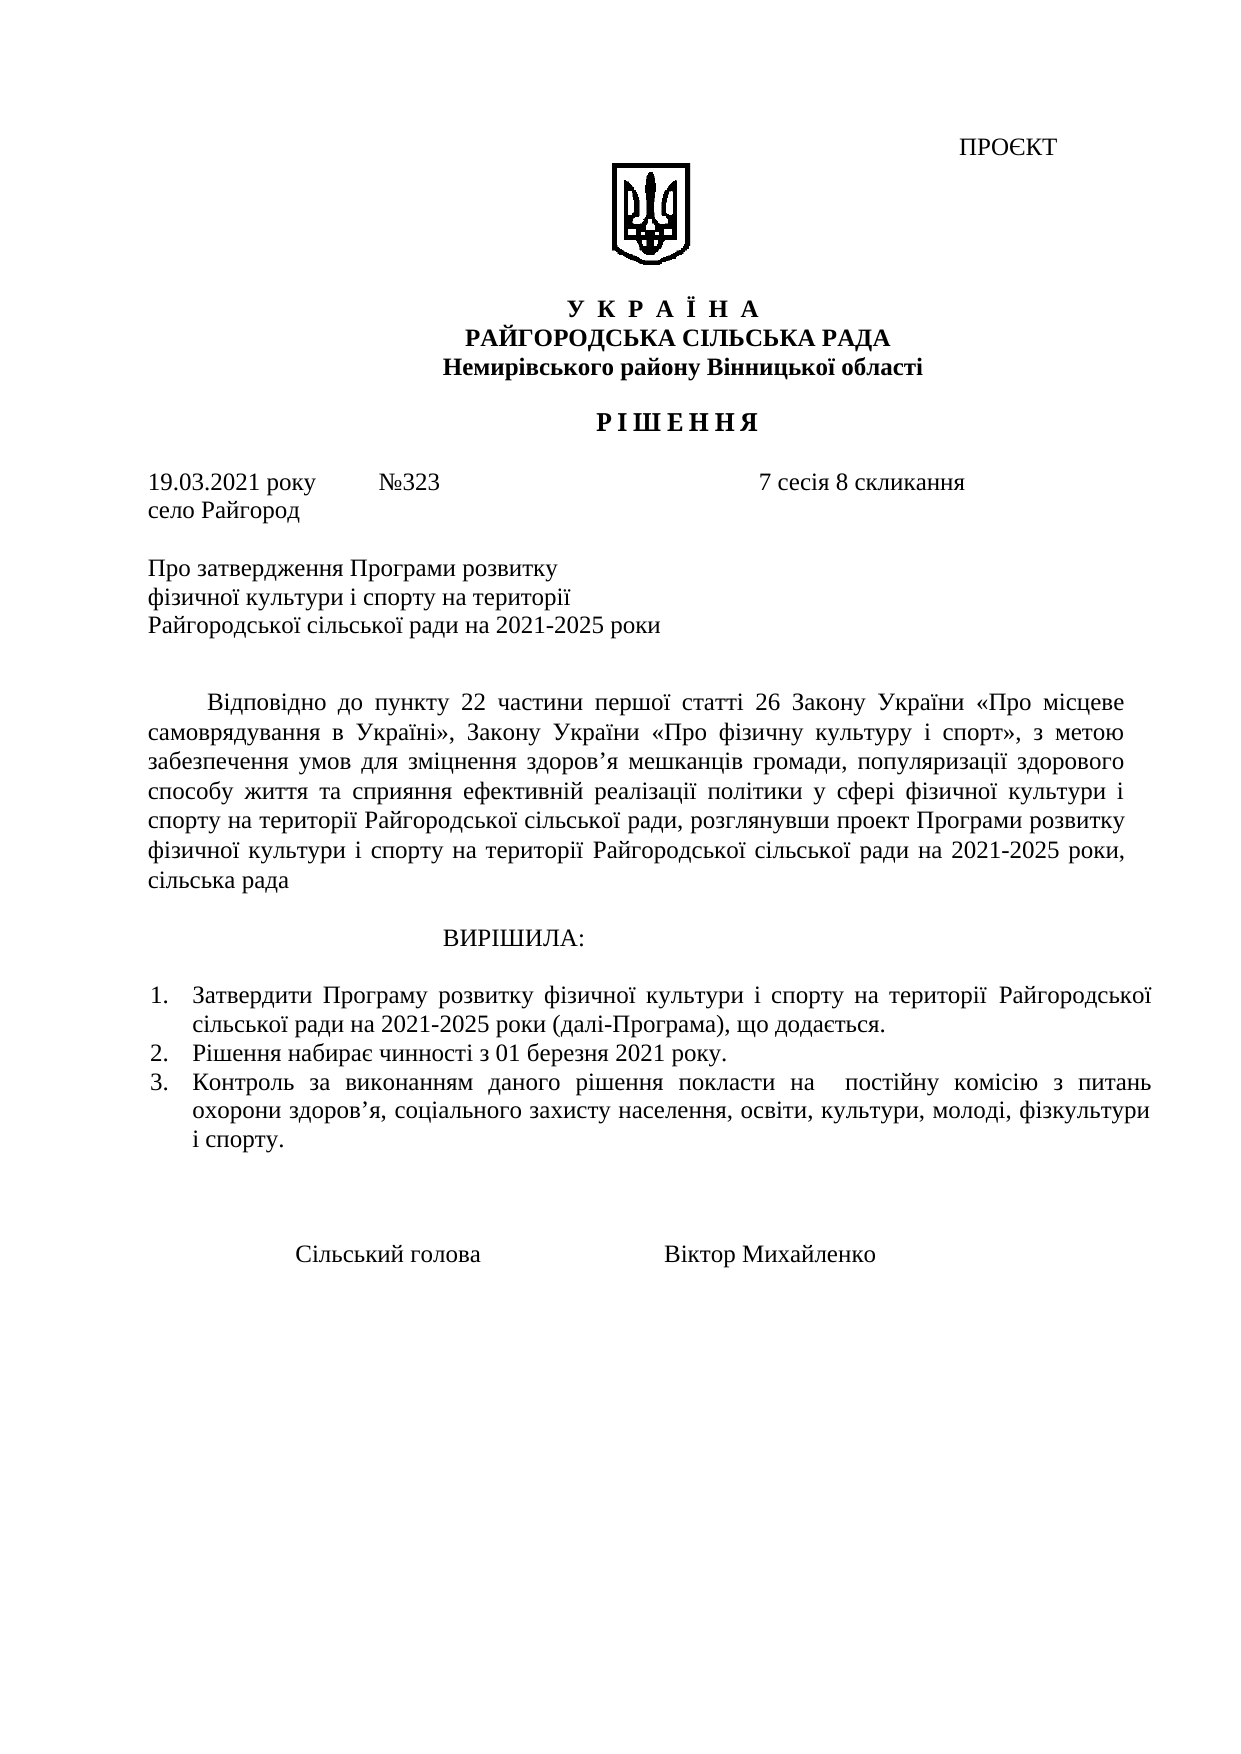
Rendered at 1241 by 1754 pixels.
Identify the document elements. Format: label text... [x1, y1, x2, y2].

list Рішення набирає чинності з 01 березня 2021 року. [150, 1038, 1152, 1067]
text Райгородської сільської ради на 2021-2025 роки [148, 611, 1152, 639]
text У К Р А Ї Н А [148, 294, 1152, 323]
subtitle Немирівського району Вінницької області [369, 352, 1152, 381]
text Сільський голова Віктор Михайленко [148, 1239, 1152, 1268]
text село Райгород [148, 496, 1152, 524]
subtitle РАЙГОРОДСЬКА СІЛЬСЬКА РАДА [148, 323, 1152, 352]
text Відповідно до пункту 22 частини першої статті 26 Закону України «Про місцеве самоврядування в Україні», Закону України «Про фізичну культуру i спорт», з метою забезпечення умов для зміцнення здоров’я мешканців громади, популяризації здорового способу життя та сприяння ефективній реалізації політики у сфері фізичної культури i спорту на території Райгородської сільської ради, розглянувши проект Програми розвитку фізичної культури i спорту на території Райгородської сільської ради на 2021-2025 роки, сільська рада [148, 687, 1125, 893]
text 19.03.2021 року №323 7 cесія 8 скликання [148, 467, 1152, 496]
text Про затвердження Програми розвитку [148, 553, 1152, 582]
text ПРОЄКТ [148, 132, 1152, 160]
list Затвердити Програму розвитку фізичної культури і спорту на території Райгородської сільської ради на 2021-2025 роки (далі-Програма), що додається. [150, 981, 1152, 1038]
text ВИРІШИЛА: [148, 923, 1152, 952]
picture [610, 160, 691, 266]
subtitle Р І Ш Е Н Н Я [148, 409, 1152, 438]
text фізичної культури і спорту на території [148, 582, 1152, 611]
list Контроль за виконанням даного рішення покласти на постійну комісію з питань охорони здоров’я, соціального захисту населення, освіти, культури, молоді, фізкультури і спорту. [150, 1067, 1152, 1153]
